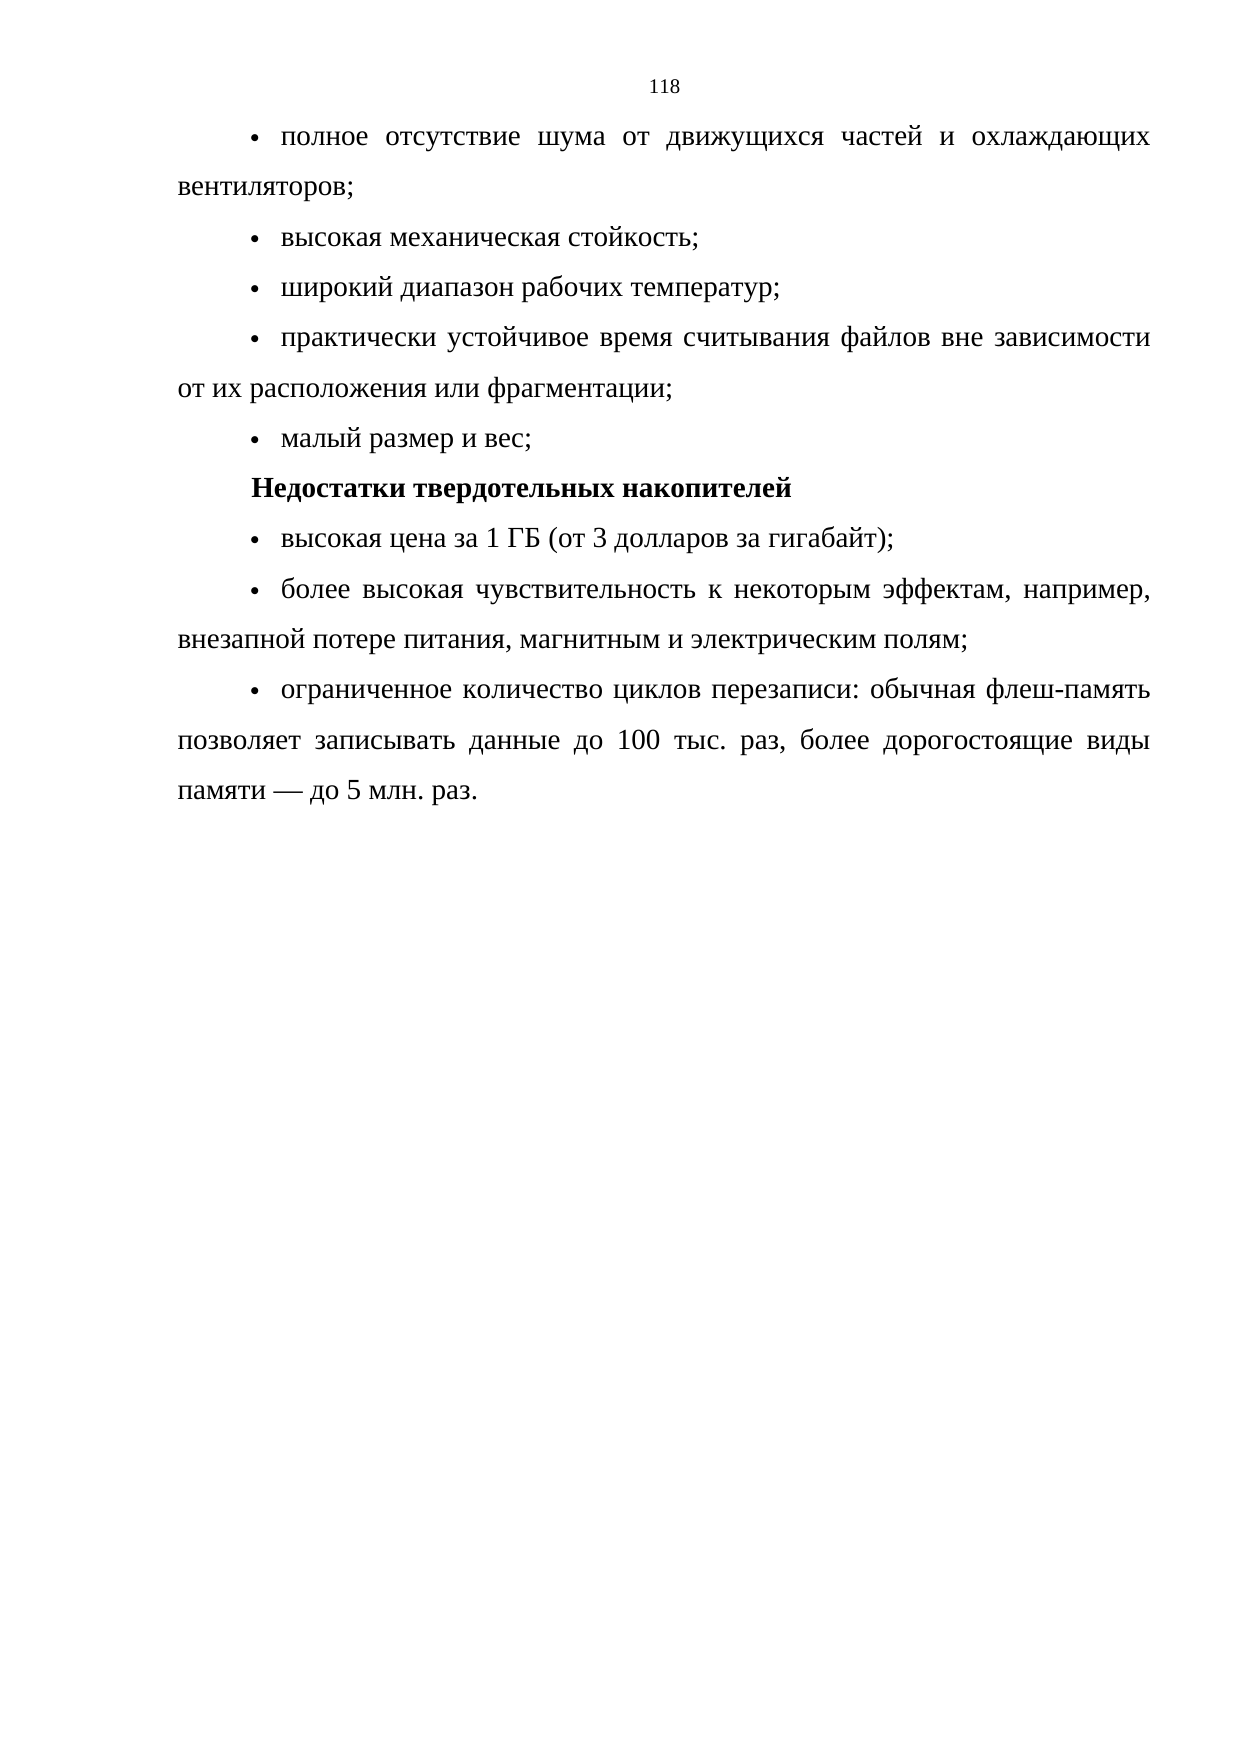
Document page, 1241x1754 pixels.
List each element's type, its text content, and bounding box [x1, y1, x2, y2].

list ограниченное количество циклов перезаписи: обычная флеш-память позволяет записывать данные до 100 тыс. раз, более дорогостоящие виды памяти — до 5 млн. раз. [177, 672, 1152, 806]
list широкий диапазон рабочих температур; [177, 269, 1152, 303]
list практически устойчивое время считывания файлов вне зависимости от их расположения или фрагментации; [177, 319, 1152, 403]
subtitle Недостатки твердотельных накопителей [177, 470, 1152, 504]
list высокая цена за 1 ГБ (от 3 долларов за гигабайт); [177, 521, 1152, 554]
list малый размер и вес; [177, 420, 1152, 453]
list более высокая чувствительность к некоторым эффектам, например, внезапной потере питания, магнитным и электрическим полям; [177, 571, 1152, 655]
list полное отсутствие шума от движущихся частей и охлаждающих вентиляторов; [177, 118, 1152, 202]
list высокая механическая стойкость; [177, 219, 1152, 252]
